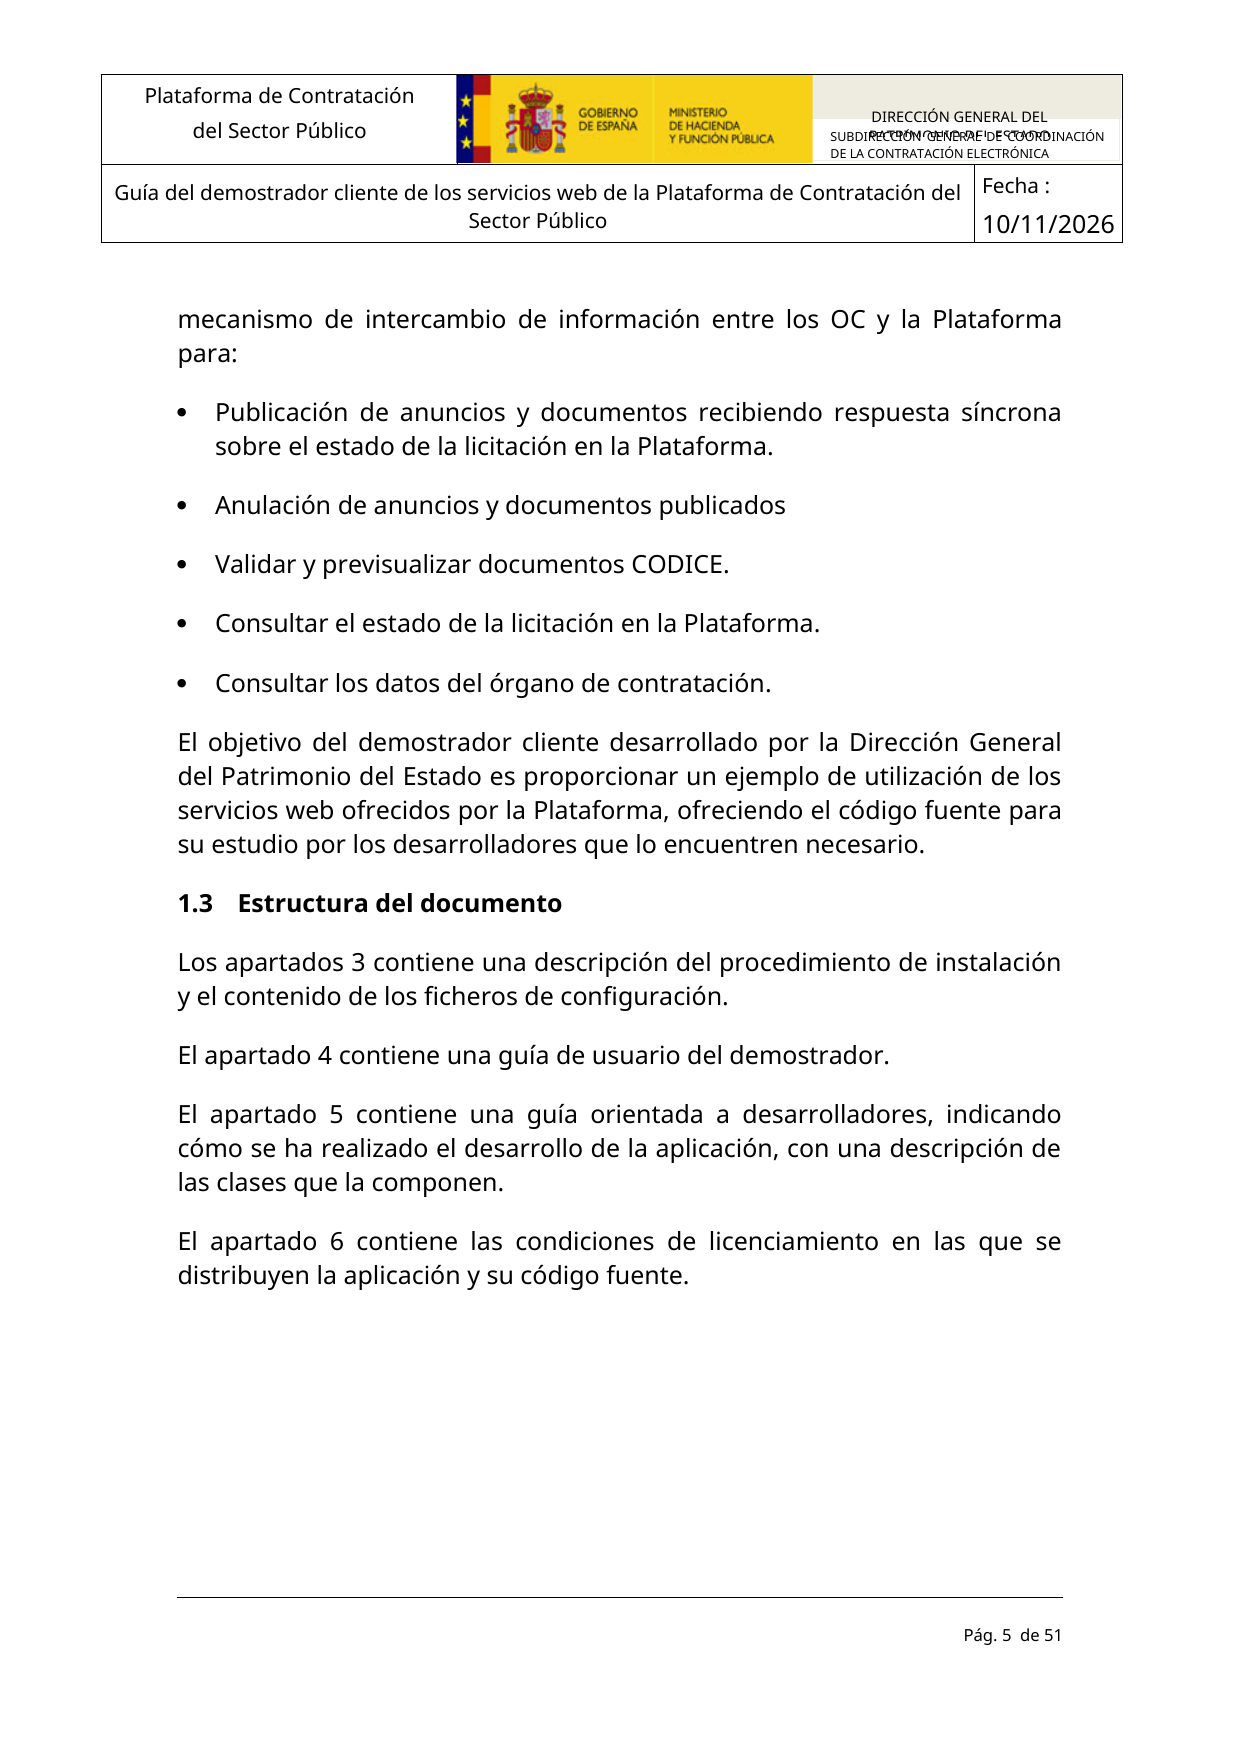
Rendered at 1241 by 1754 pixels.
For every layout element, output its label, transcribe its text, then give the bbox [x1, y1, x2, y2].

text Los apartados 3 contiene una descripción del procedimiento de instalación y el contenido de los ficheros de configuración. [177, 944, 1063, 1013]
text El apartado 4 contiene una guía de usuario del demostrador. [177, 1038, 1063, 1072]
list Validar y previsualizar documentos CODICE. [177, 547, 1063, 581]
list Consultar el estado de la licitación en la Plataforma. [177, 606, 1063, 640]
picture [458, 75, 813, 163]
list Consultar los datos del órgano de contratación. [177, 665, 1063, 699]
list Publicación de anuncios y documentos recibiendo respuesta síncrona sobre el estado de la licitación en la Plataforma. [177, 395, 1063, 463]
text El apartado 6 contiene las condiciones de licenciamiento en las que se distribuyen la aplicación y su código fuente. [177, 1224, 1063, 1292]
text El objetivo del demostrador cliente desarrollado por la Dirección General del Patrimonio del Estado es proporcionar un ejemplo de utilización de los servicios web ofrecidos por la Plataforma, ofreciendo el código fuente para su estudio por los desarrolladores que lo encuentren necesario. [177, 724, 1063, 861]
subtitle Estructura del documento [177, 886, 1063, 919]
list Anulación de anuncios y documentos publicados [177, 488, 1063, 522]
text El apartado 5 contiene una guía orientada a desarrolladores, indicando cómo se ha realizado el desarrollo de la aplicación, con una descripción de las clases que la componen. [177, 1097, 1063, 1199]
